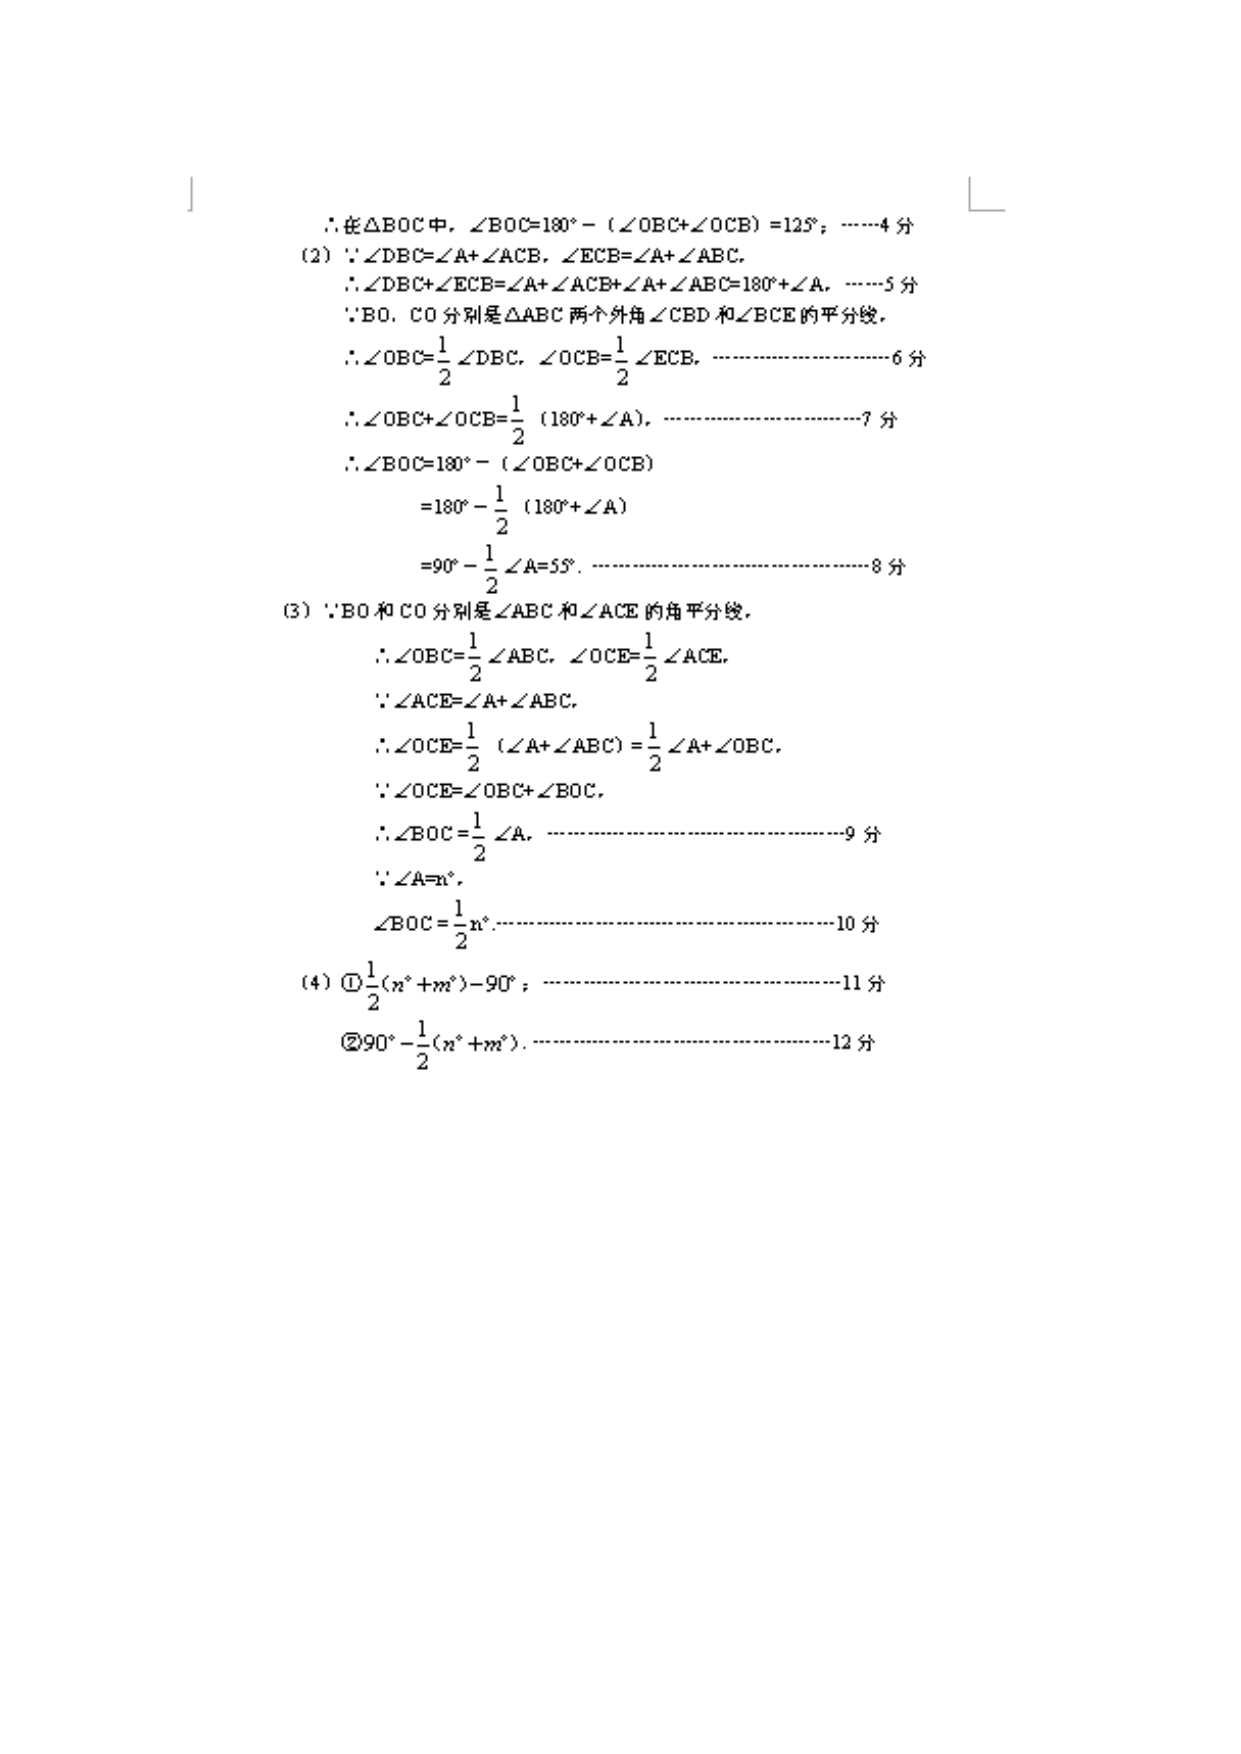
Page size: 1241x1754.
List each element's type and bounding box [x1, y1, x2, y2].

picture [187, 162, 1014, 1221]
